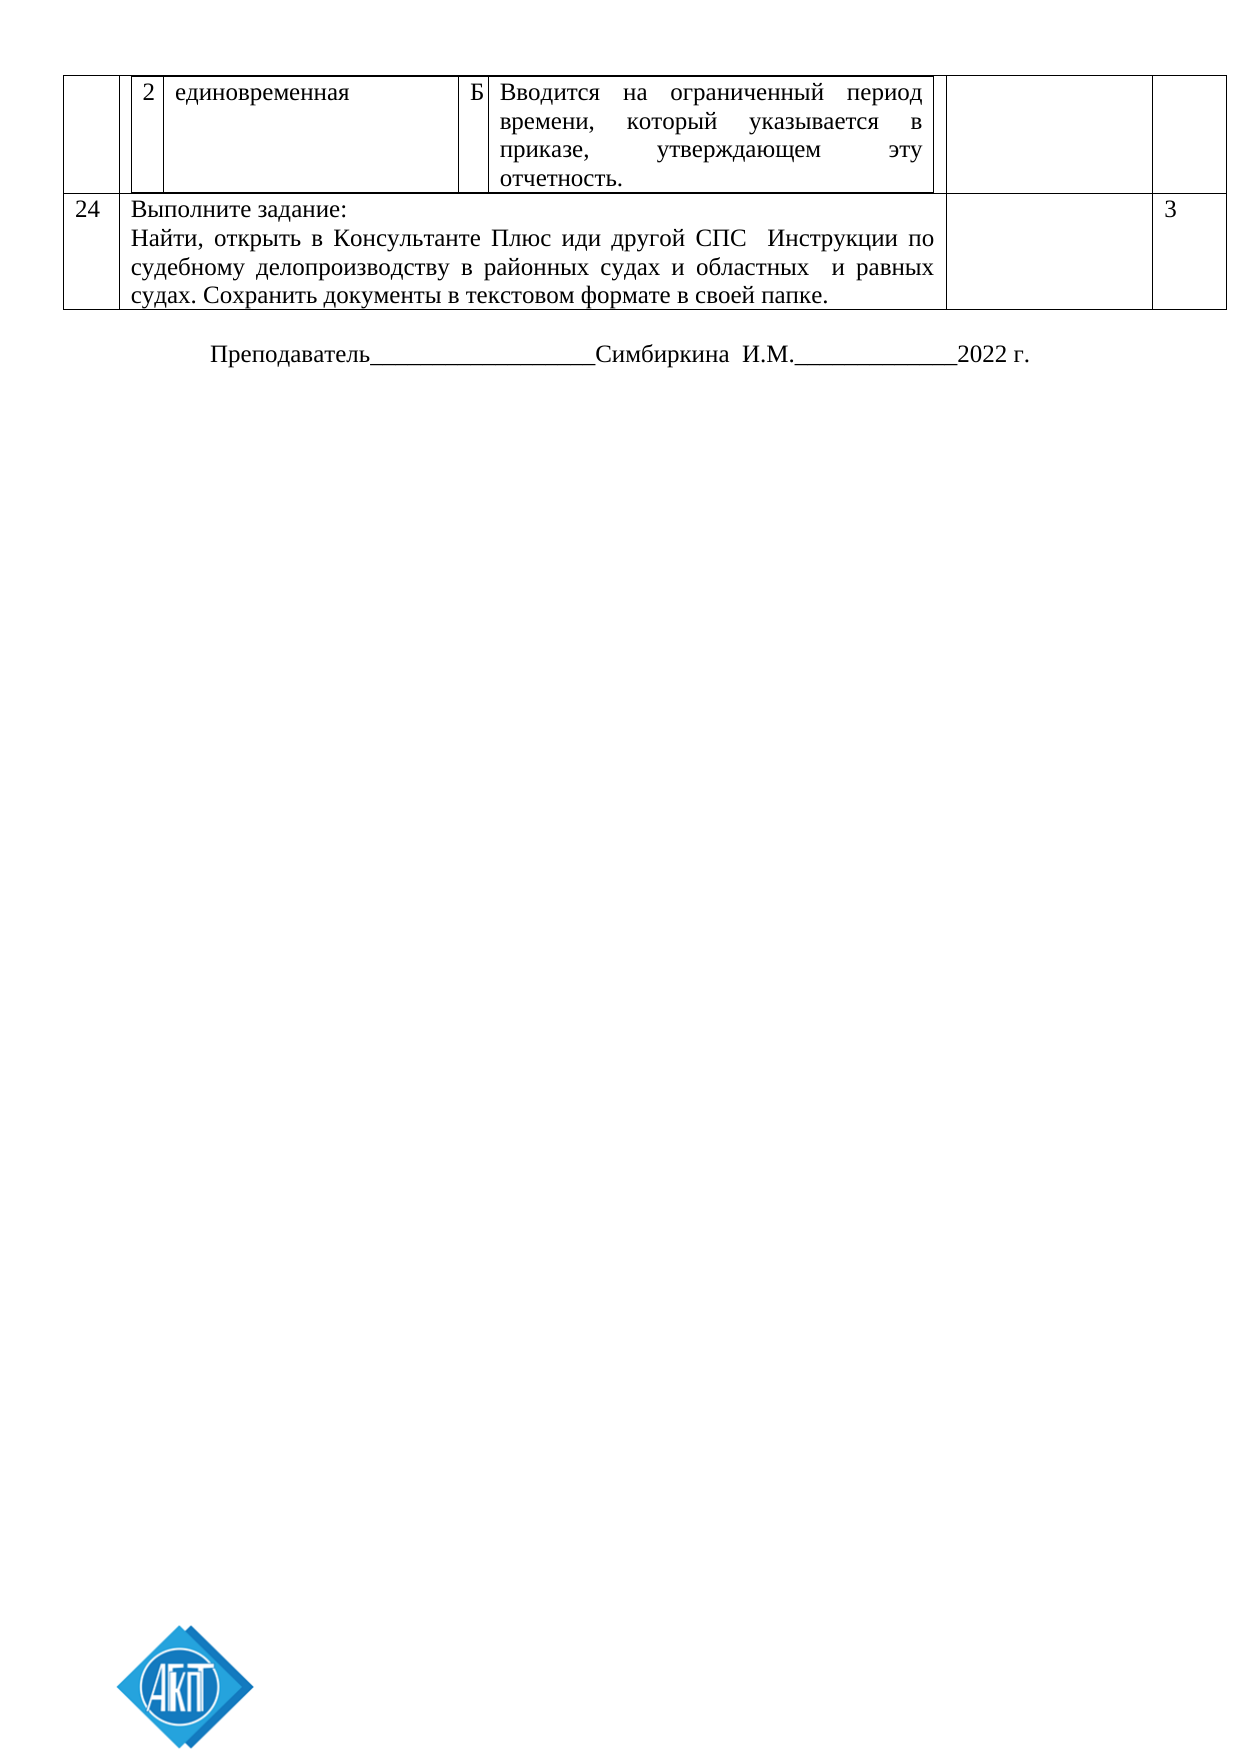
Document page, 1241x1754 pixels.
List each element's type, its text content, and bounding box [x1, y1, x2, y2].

table_cell 3 [1153, 194, 1226, 309]
table_cell Выполните задание: Найти, открыть в Консультанте Плюс иди другой СПС Инструкции по судебному делопроизводству в районных судах и областных и равных судах. Сохранить документы в текстовом формате в своей папке. [120, 194, 946, 309]
table_cell 3 [1153, 76, 1226, 193]
table_cell [947, 76, 1152, 193]
text Преподаватель__________________Симбиркина И.М._____________2022 г. [75, 310, 1165, 368]
picture [116, 1623, 258, 1754]
table_cell Соотнесите наименование статистической отчетности о деятельности судов общей юрисдикции и судимости к ее срокам: [164, 77, 458, 192]
table_cell [947, 194, 1152, 309]
table_cell 23 [64, 76, 119, 193]
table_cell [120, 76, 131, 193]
table_cell 24 [64, 194, 119, 309]
table_cell Соотнесите наименование статистической отчетности о деятельности судов общей юрисдикции и судимости к ее срокам: [489, 77, 933, 192]
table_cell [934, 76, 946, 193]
